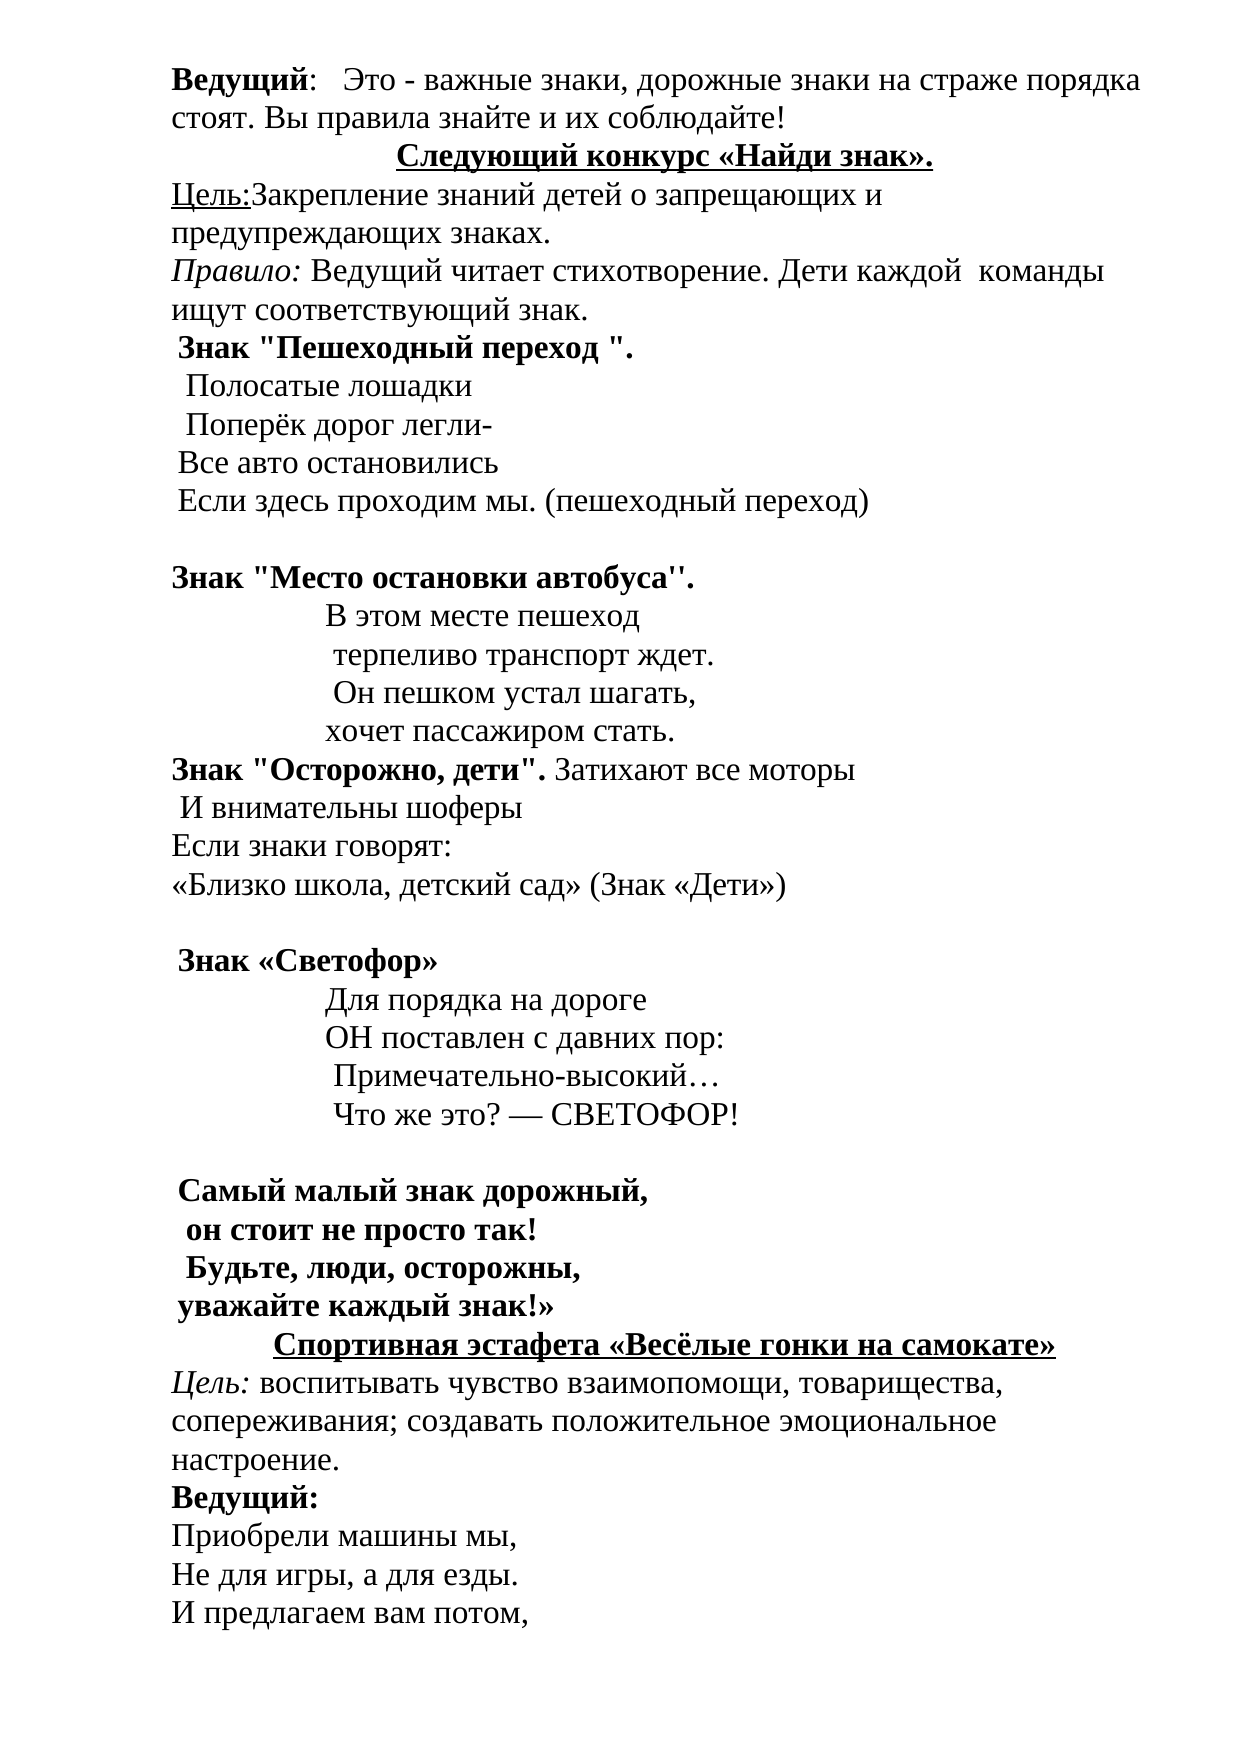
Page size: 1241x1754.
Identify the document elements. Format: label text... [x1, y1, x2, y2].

text Будьте, люди, осторожны, [177, 1247, 1158, 1286]
text уважайте каждый знак!» [177, 1286, 1158, 1324]
text Цель:Закрепление знаний детей о запрещающих и предупреждающих знаках. [171, 174, 1158, 251]
text Следующий конкурс «Найди знак». [171, 136, 1158, 174]
text Для порядка на дороге [325, 979, 1158, 1017]
text Полосатые лошадки [177, 366, 1158, 404]
text Знак «Светофор» [177, 941, 1158, 979]
text ОН поставлен с давних пор: [325, 1017, 1158, 1056]
text И внимательны шоферы [171, 787, 1158, 826]
text В этом месте пешеход [325, 596, 1158, 634]
text Ведущий: Это - важные знаки, дорожные знаки на страже порядка стоят. Вы правила знайте и их соблюдайте! [171, 59, 1158, 136]
text Спортивная эстафета «Весёлые гонки на самокате» [171, 1324, 1158, 1362]
text Правило: Ведущий читает стихотворение. Дети каждой команды ищут соответствующий знак. [171, 251, 1158, 327]
text Знак "Пешеходный переход ". [177, 327, 1158, 366]
text Все авто остановились [177, 442, 1158, 481]
text Ведущий: [171, 1477, 1158, 1516]
text Примечательно-высокий… [325, 1056, 1158, 1094]
text он стоит не просто так! [177, 1209, 1158, 1247]
text Знак "Место остановки автобуса''. [171, 557, 1158, 596]
text Что же это? — СВЕТОФОР! [325, 1094, 1158, 1132]
text Цель: воспитывать чувство взаимопомощи, товарищества, сопереживания; создавать положительное эмоциональное настроение. [171, 1362, 1158, 1477]
text Если здесь проходим мы. (пешеходный переход) [177, 481, 1158, 519]
text Если знаки говорят: [171, 826, 1158, 864]
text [171, 1516, 1158, 1631]
text Самый малый знак дорожный, [177, 1171, 1158, 1209]
text Он пешком устал шагать, [325, 672, 1158, 711]
text Поперёк дорог легли- [177, 404, 1158, 442]
text терпеливо транспорт ждет. [325, 634, 1158, 672]
text хочет пассажиром стать. [325, 711, 1158, 749]
text Знак "Осторожно, дети". Затихают все моторы [171, 749, 1158, 787]
text «Близко школа, детский сад» (Знак «Дети») [171, 864, 1158, 902]
